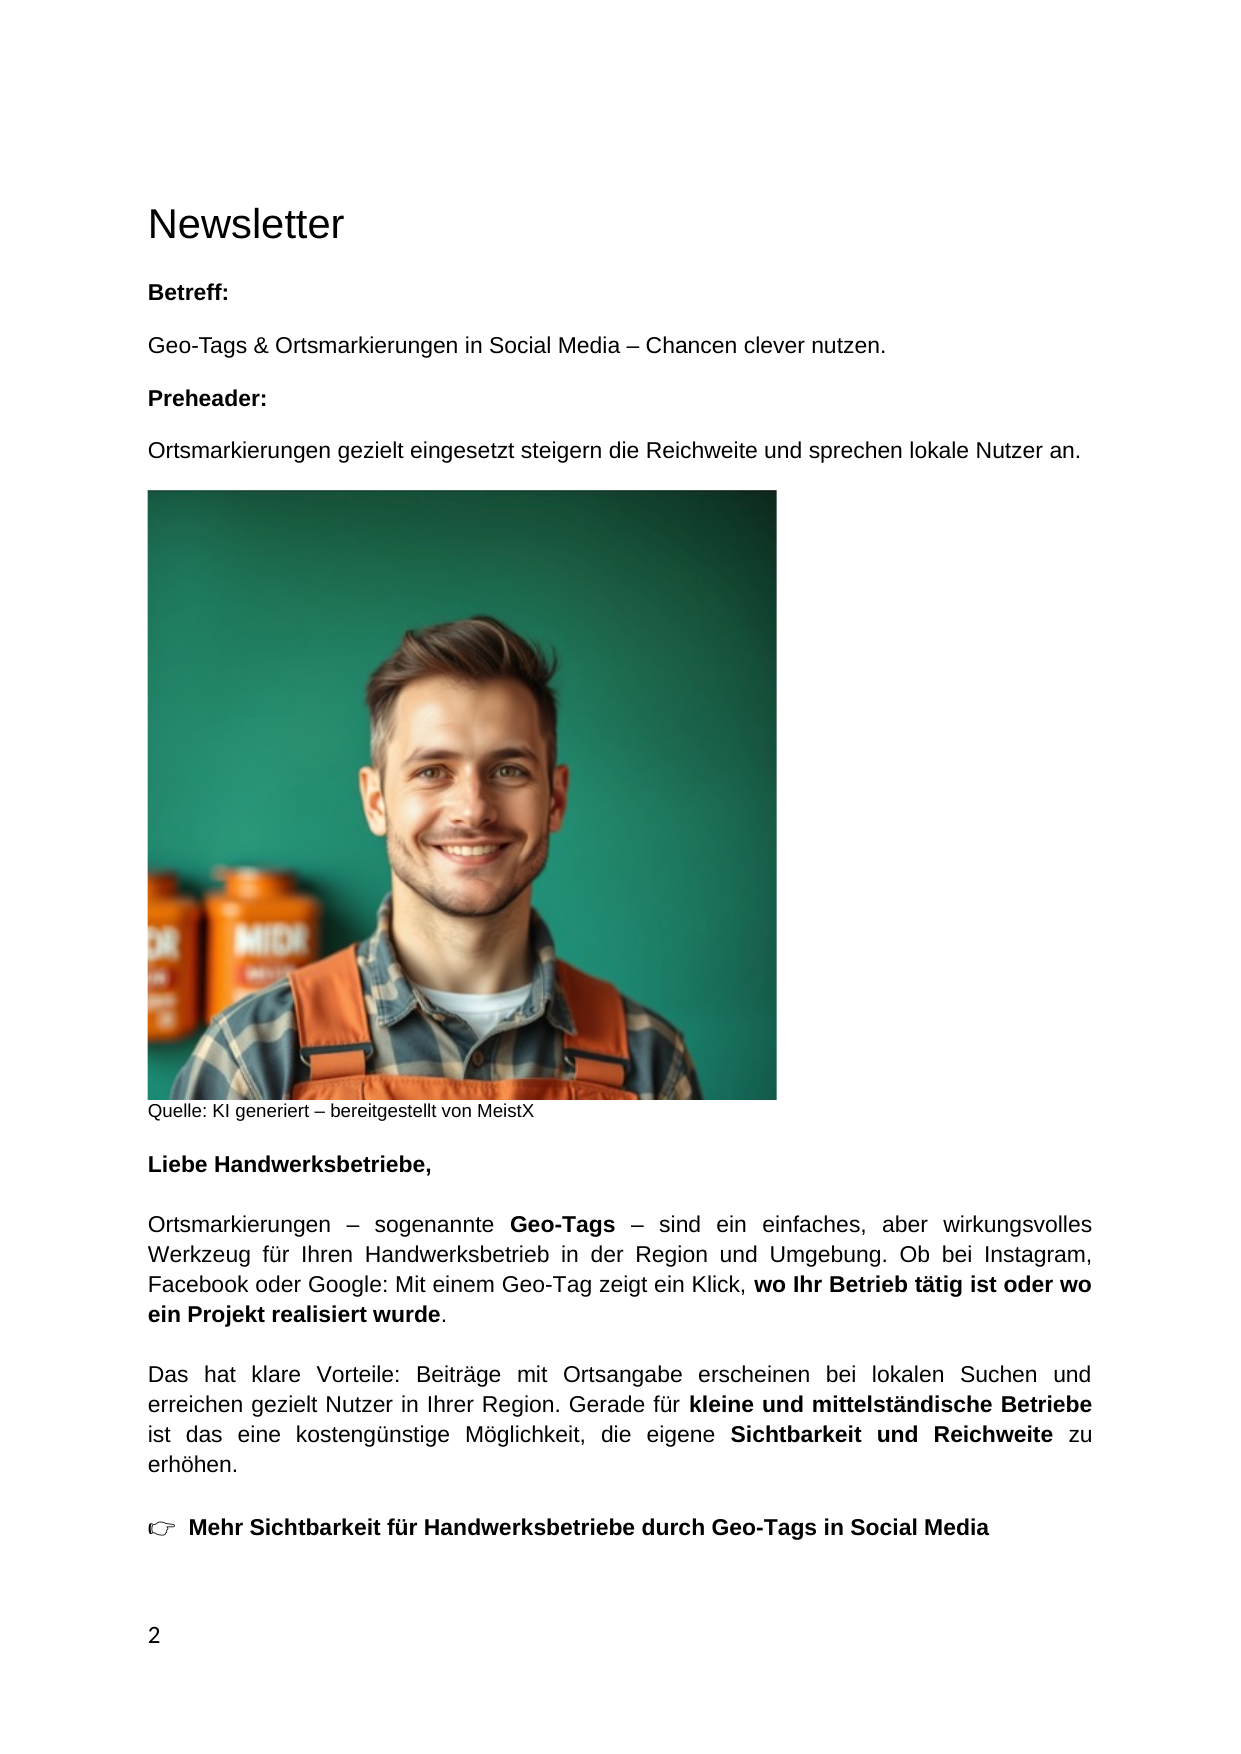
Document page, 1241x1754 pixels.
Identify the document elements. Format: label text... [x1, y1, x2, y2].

subtitle Newsletter [148, 199, 1093, 247]
text Preheader: [148, 384, 1093, 411]
text Ortsmarkierungen gezielt eingesetzt steigern die Reichweite und sprechen lokale Nutzer an. [148, 437, 1093, 463]
text Quelle: KI generiert – bereitgestellt von MeistX [148, 1099, 1093, 1121]
text Liebe Handwerksbetriebe, [148, 1151, 1093, 1178]
text 👉 Mehr Sichtbarkeit für Handwerksbetriebe durch Geo-Tags in Social Media [148, 1511, 1093, 1542]
text Das hat klare Vorteile: Beiträge mit Ortsangabe erscheinen bei lokalen Suchen und erreichen gezielt Nutzer in Ihrer Region. Gerade für kleine und mittelständische Betriebe ist das eine kostengünstige Möglichkeit, die eigene Sichtbarkeit und Reichweite zu erhöhen. [148, 1361, 1093, 1478]
picture [147, 490, 777, 1100]
text Ortsmarkierungen – sogenannte Geo-Tags – sind ein einfaches, aber wirkungsvolles Werkzeug für Ihren Handwerksbetrieb in der Region und Umgebung. Ob bei Instagram, Facebook oder Google: Mit einem Geo-Tag zeigt ein Klick, wo Ihr Betrieb tätig ist oder wo ein Projekt realisiert wurde. [148, 1211, 1093, 1328]
text Geo-Tags & Ortsmarkierungen in Social Media – Chancen clever nutzen. [148, 332, 1093, 358]
text Betreff: [148, 279, 1093, 305]
